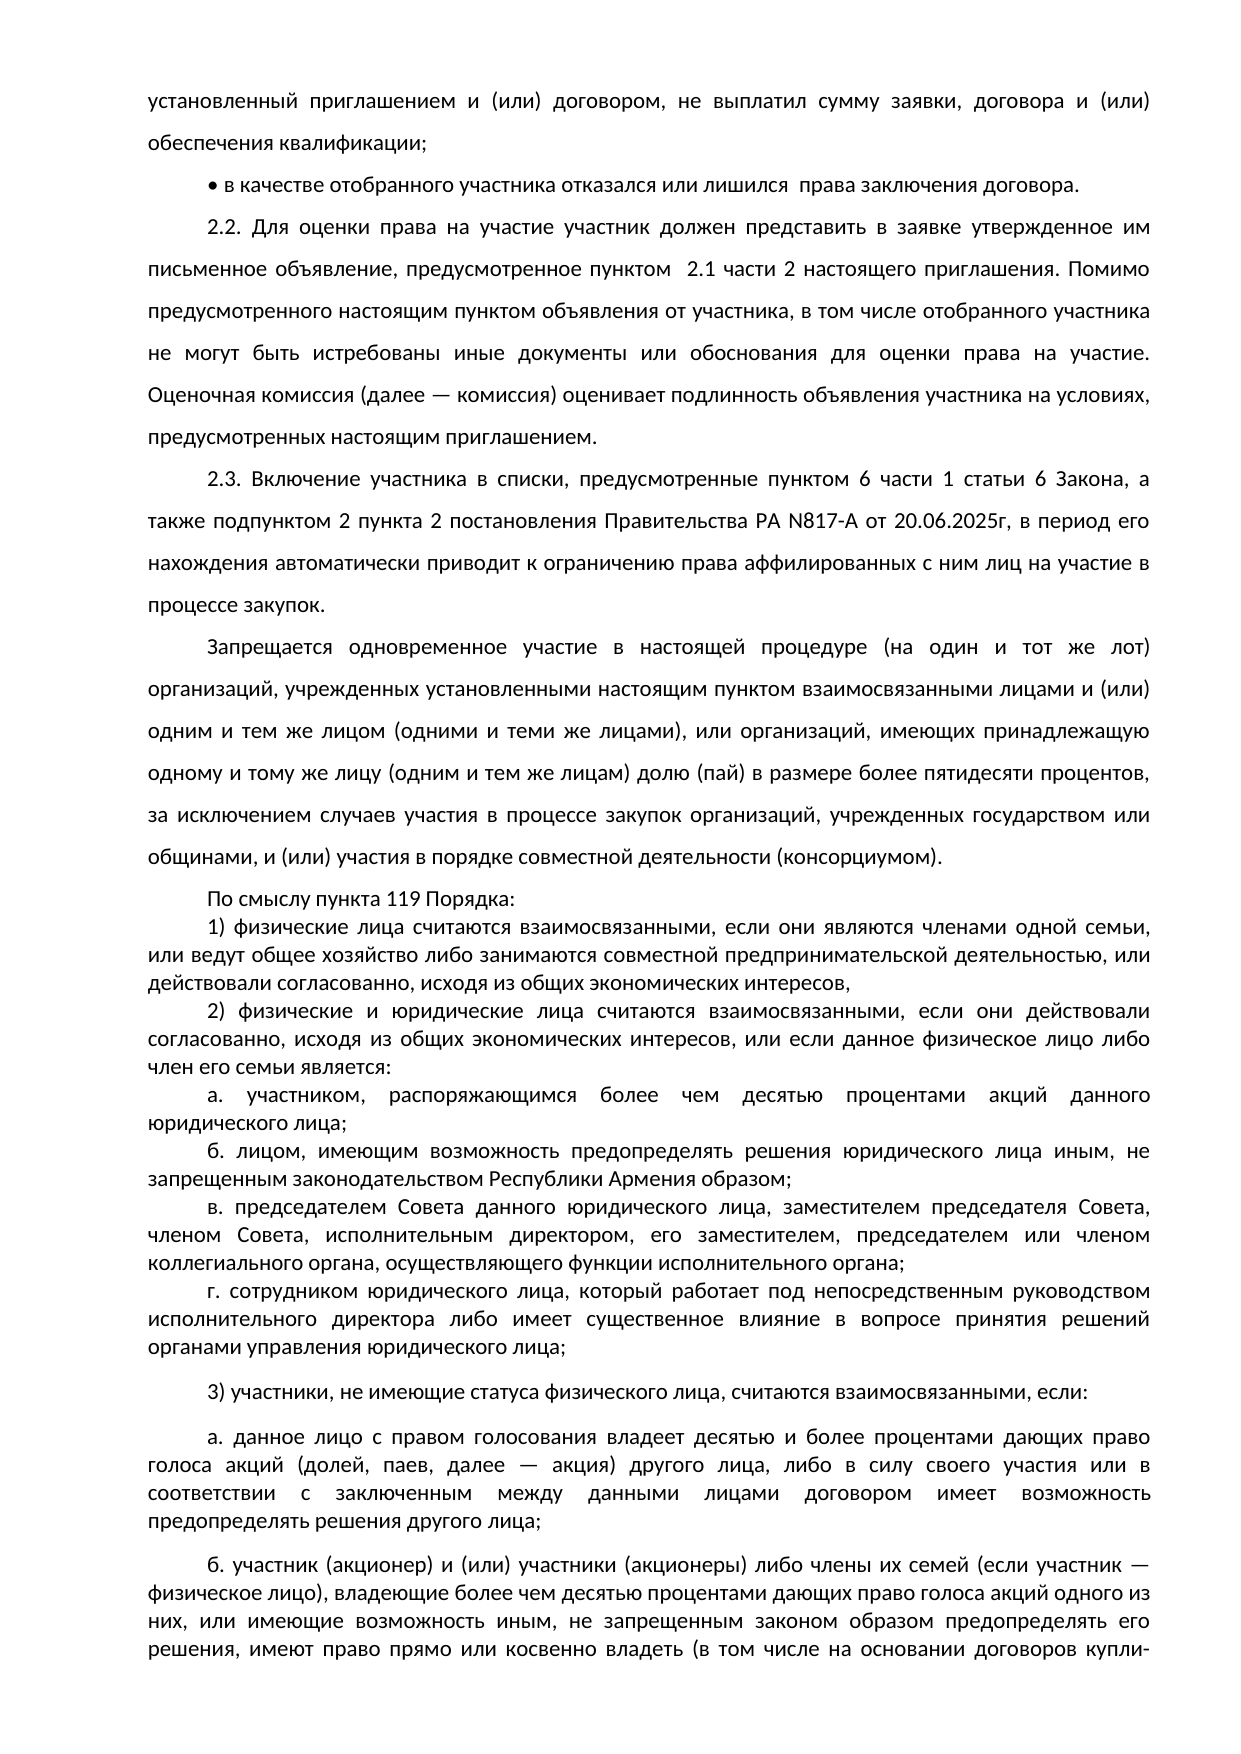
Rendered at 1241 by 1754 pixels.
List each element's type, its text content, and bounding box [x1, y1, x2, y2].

text 3) участники, не имеющие статуса физического лица, считаются взаимосвязанными, если: [148, 1377, 1152, 1405]
text в. председателем Совета данного юридического лица, заместителем председателя Совета, членом Совета, исполнительным директором, его заместителем, председателем или членом коллегиального органа, осуществляющего функции исполнительного органа; [148, 1192, 1152, 1276]
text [148, 1551, 1152, 1663]
text 1) физические лица считаются взаимосвязанными, если они являются членами одной семьи, или ведут общее хозяйство либо занимаются совместной предпринимательской деятельностью, или действовали согласованно, исходя из общих экономических интересов, [148, 912, 1152, 996]
text 2.2. Для оценки права на участие участник должен представить в заявке утвержденное им письменное объявление, предусмотренное пунктом 2.1 части 2 настоящего приглашения. Помимо предусмотренного настоящим пунктом объявления от участника, в том числе отобранного участника не могут быть истребованы иные документы или обоснования для оценки права на участие. Оценочная комиссия (далее — комиссия) оценивает подлинность объявления участника на условиях, предусмотренных настоящим приглашением. [148, 212, 1152, 450]
text г. сотрудником юридического лица, который работает под непосредственным руководством исполнительного директора либо имеет существенное влияние в вопросе принятия решений органами управления юридического лица; [148, 1276, 1152, 1360]
text По смыслу пункта 119 Порядка: [148, 884, 1152, 912]
text Запрещается одновременное участие в настоящей процедуре (на один и тот же лот) организаций, учрежденных установленными настоящим пунктом взаимосвязанными лицами и (или) одним и тем же лицом (одними и теми же лицами), или организаций, имеющих принадлежащую одному и тому же лицу (одним и тем же лицам) долю (пай) в размере более пятидесяти процентов, за исключением случаев участия в процессе закупок организаций, учрежденных государством или общинами, и (или) участия в порядке совместной деятельности (консорциумом). [148, 632, 1152, 870]
text • в качестве отобранного участника отказался или лишился права заключения договора. [148, 170, 1152, 198]
text 2) физические и юридические лица считаются взаимосвязанными, если они действовали согласованно, исходя из общих экономических интересов, или если данное физическое лицо либо член его семьи является: [148, 996, 1152, 1080]
text 2.3. Включение участника в списки, предусмотренные пунктом 6 части 1 статьи 6 Закона, а также подпунктом 2 пункта 2 постановления Правительства РА N817-А от 20.06.2025г, в период его нахождения автоматически приводит к ограничению права аффилированных с ним лиц на участие в процессе закупок. [148, 464, 1152, 618]
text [148, 86, 1152, 156]
text а. участником, распоряжающимся более чем десятью процентами акций данного юридического лица; [148, 1080, 1152, 1136]
text б. лицом, имеющим возможность предопределять решения юридического лица иным, не запрещенным законодательством Республики Армения образом; [148, 1136, 1152, 1192]
text а. данное лицо с правом голосования владеет десятью и более процентами дающих право голоса акций (долей, паев, далее — акция) другого лица, либо в силу своего участия или в соответствии с заключенным между данными лицами договором имеет возможность предопределять решения другого лица; [148, 1422, 1152, 1534]
